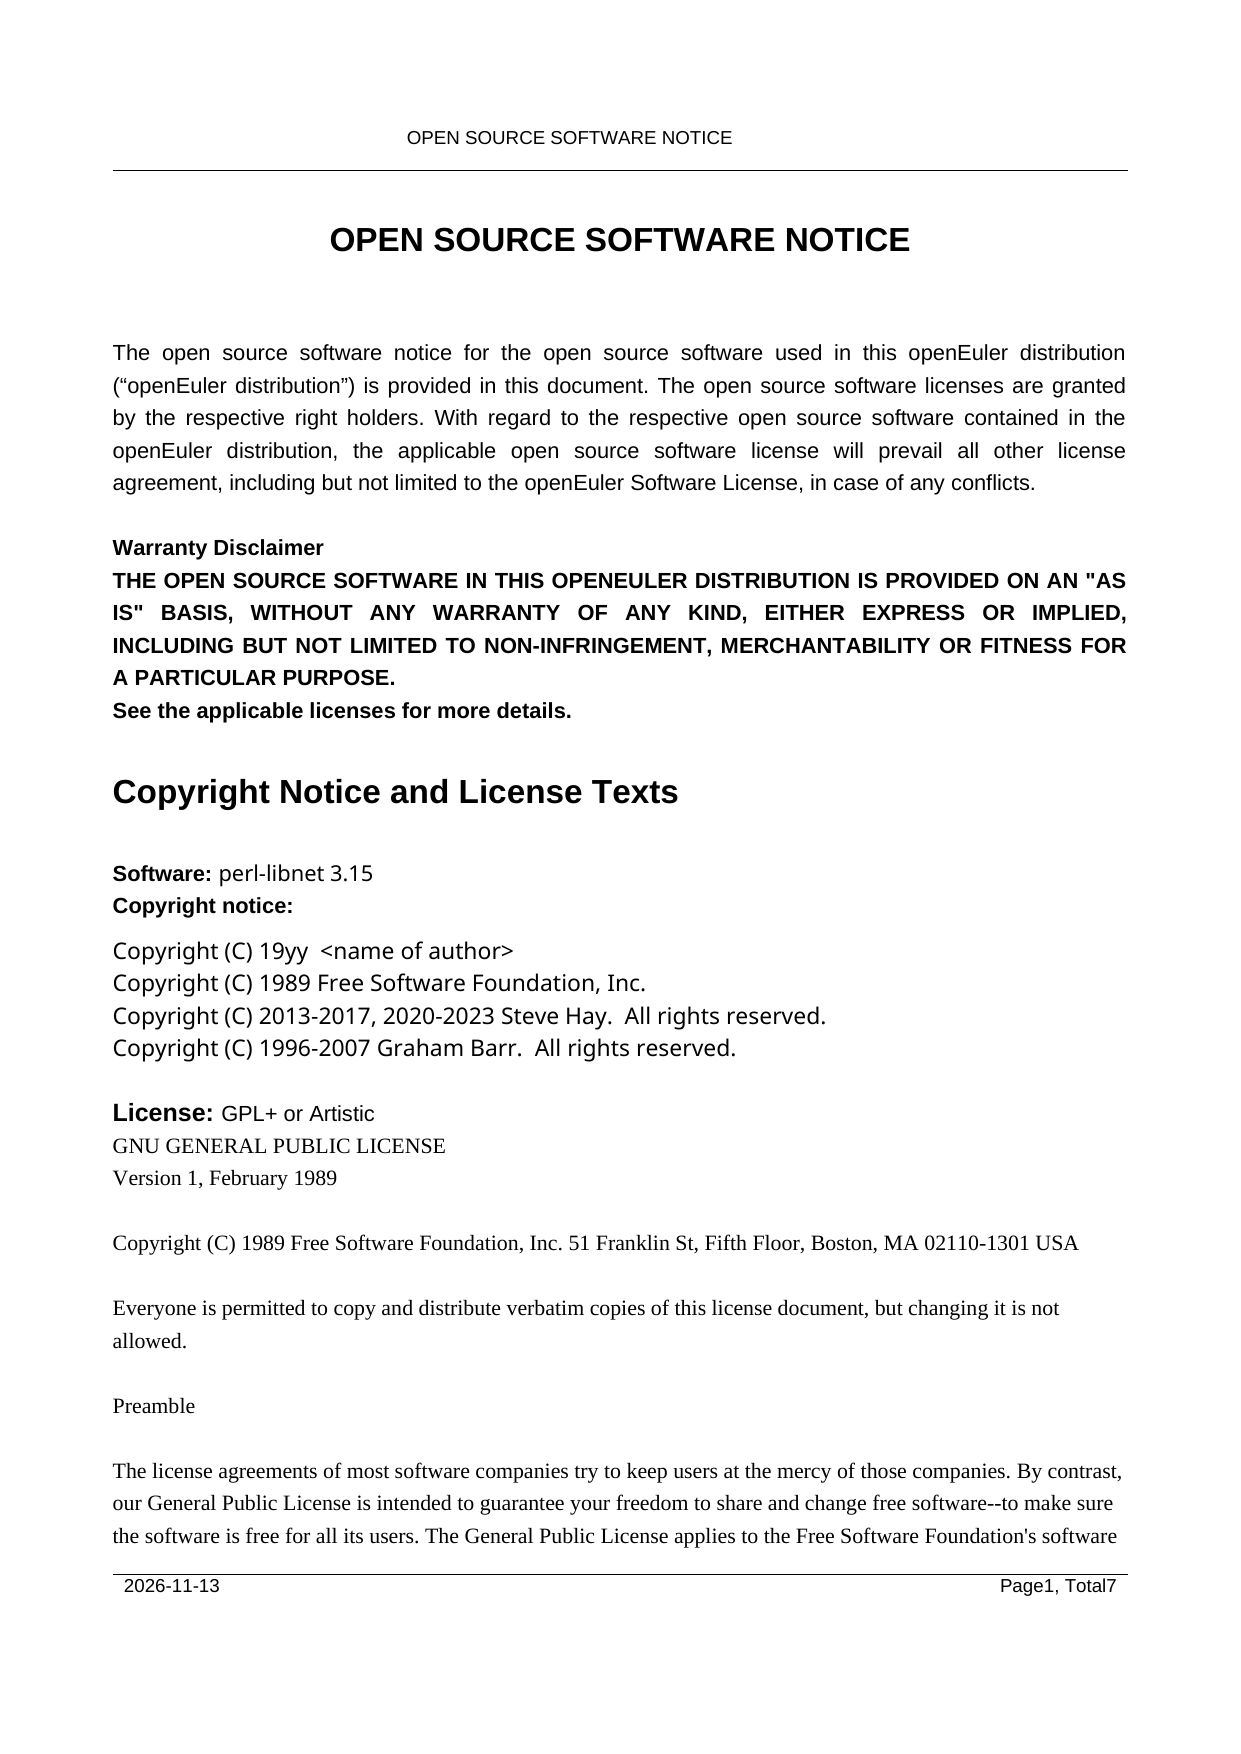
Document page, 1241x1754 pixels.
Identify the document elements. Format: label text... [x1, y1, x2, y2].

text OPEN SOURCE SOFTWARE NOTICE [112, 206, 1128, 271]
text Warranty Disclaimer [112, 531, 1128, 564]
text THE OPEN SOURCE SOFTWARE IN THIS OPENEULER DISTRIBUTION IS PROVIDED ON AN "AS IS" BASIS, WITHOUT ANY WARRANTY OF ANY KIND, EITHER EXPRESS OR IMPLIED, INCLUDING BUT NOT LIMITED TO NON-INFRINGEMENT, MERCHANTABILITY OR FITNESS FOR A PARTICULAR PURPOSE. See the applicable licenses for more details. [112, 564, 1128, 726]
text The open source software notice for the open source software used in this openEuler distribution (“openEuler distribution”) is provided in this document. The open source software licenses are granted by the respective right holders. With regard to the respective open source software contained in the openEuler distribution, the applicable open source software license will prevail all other license agreement, including but not limited to the openEuler Software License, in case of any conflicts. [112, 336, 1128, 499]
title Software: perl-libnet 3.15 [112, 856, 1128, 889]
text Copyright Notice and License Texts [112, 759, 1128, 824]
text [112, 1129, 1128, 1551]
text License: GPL+ or Artistic [112, 1096, 1128, 1129]
text Copyright (C) 19yy <name of author> Copyright (C) 1989 Free Software Foundation, Inc. Copyright (C) 2013-2017, 2020-2023 Steve Hay. All rights reserved. Copyright (C) 1996-2007 Graham Barr. All rights reserved. [112, 934, 1128, 1096]
text Copyright notice: [112, 889, 1128, 921]
